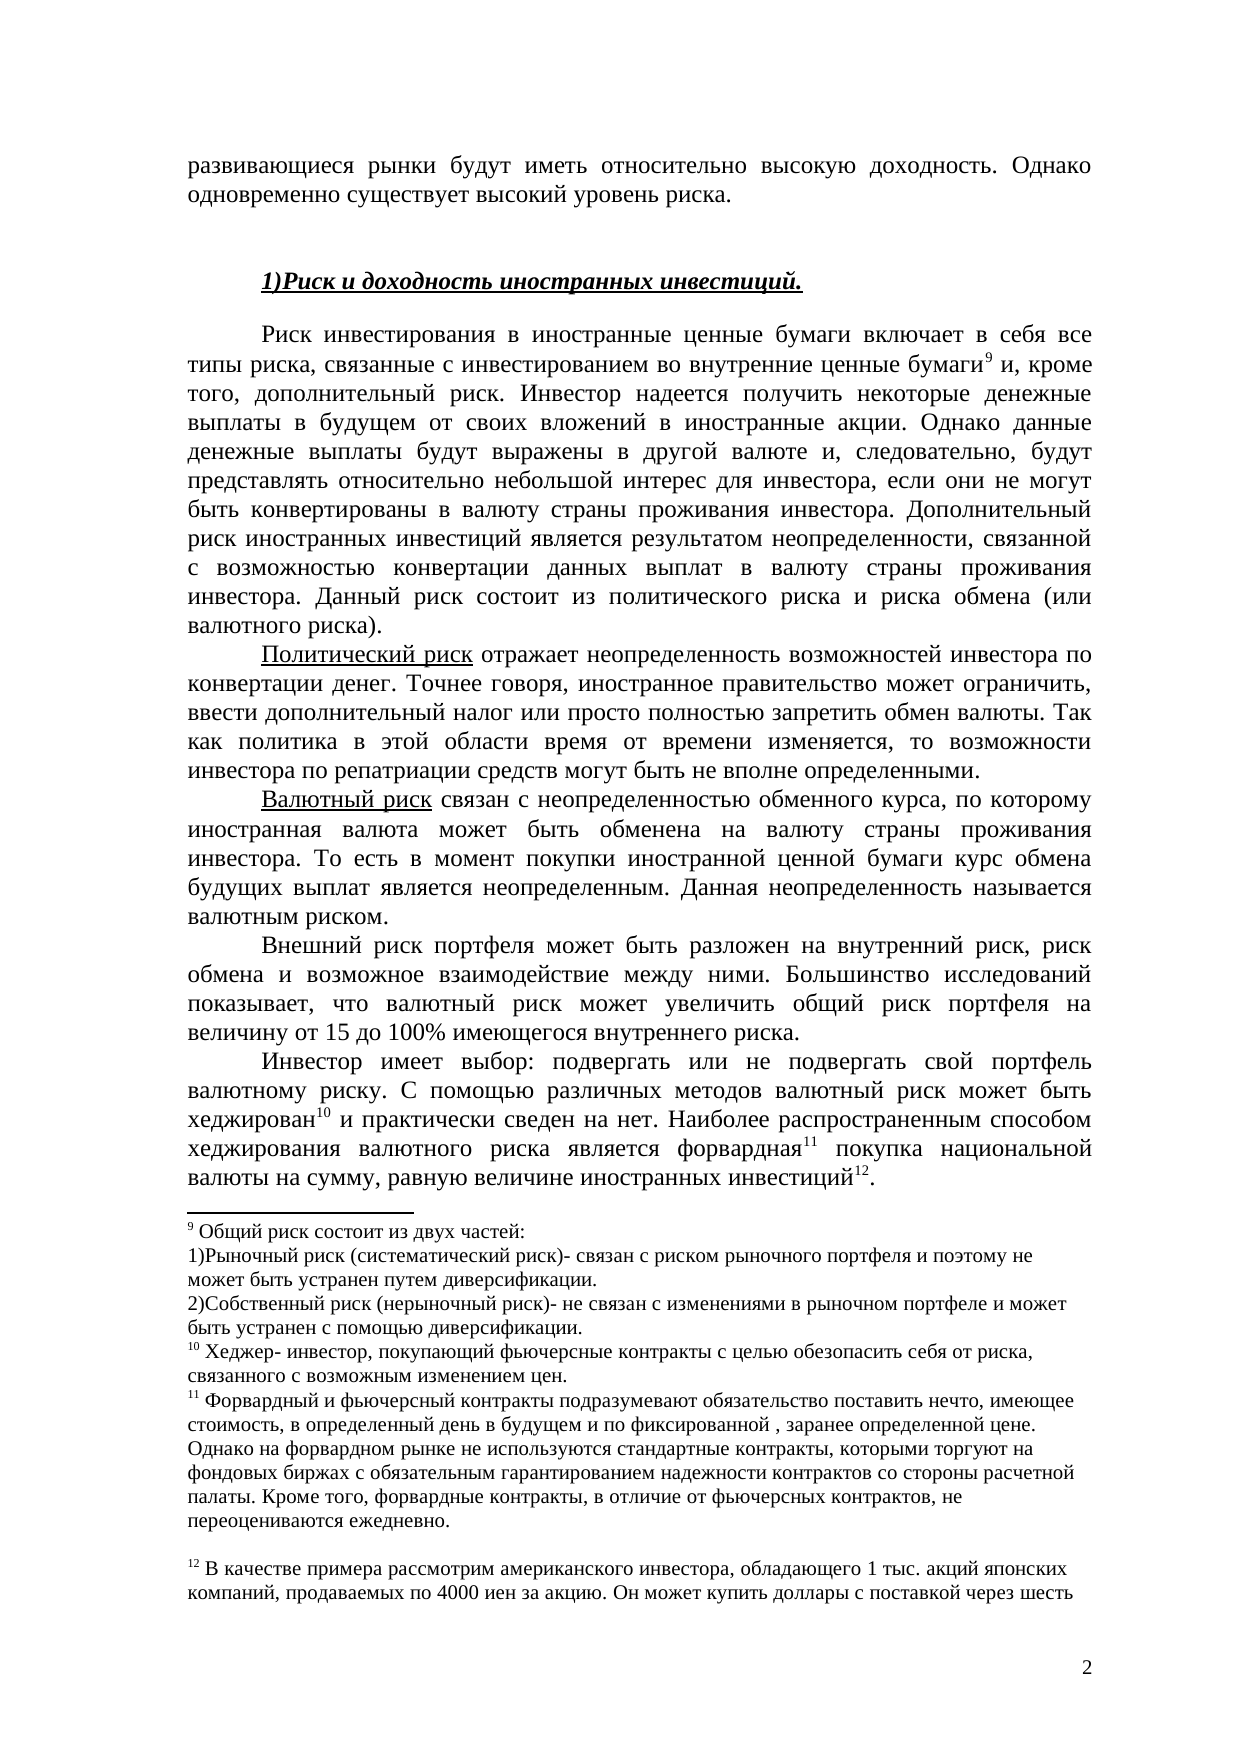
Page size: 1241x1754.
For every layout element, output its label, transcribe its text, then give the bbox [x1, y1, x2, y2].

text Внешний риск портфеля может быть разложен на внутренний риск, риск обмена и возможное взаимодействие между ними. Большинство исследований показывает, что валютный риск может увеличить общий риск портфеля на величину от 15 до 100% имеющегося внутреннего риска. [187, 930, 1092, 1046]
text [187, 150, 1092, 208]
text Инвестор имеет выбор: подвергать или не подвергать свой портфель валютному риску. С помощью различных методов валютный риск может быть хеджирован и практически сведен на нет. Наиболее распространенным способом хеджирования валютного риска является форвардная покупка национальной валюты на сумму, равную величине иностранных инвестиций. [187, 1046, 1092, 1191]
text Политический риск отражает неопределенность возможностей инвестора по конвертации денег. Точнее говоря, иностранное правительство может ограничить, ввести дополнительный налог или просто полностью запретить обмен валюты. Так как политика в этой области время от времени изменяется, то возможности инвестора по репатриации средств могут быть не вполне определенными. [187, 639, 1092, 784]
text 1)Риск и доходность иностранных инвестиций. [187, 266, 1092, 295]
text Риск инвестирования в иностранные ценные бумаги включает в себя все типы риска, связанные с инвестированием во внутренние ценные бумаги и, кроме того, дополнительный риск. Инвестор надеется получить некоторые денежные выплаты в будущем от своих вложений в иностранные акции. Однако данные денежные выплаты будут выражены в другой валюте и, следовательно, будут представлять относительно небольшой интерес для инвестора, если они не могут быть конвертированы в валюту страны проживания инвестора. Дополнительный риск иностранных инвестиций является результатом неопределенности, связанной с возможностью конвертации данных выплат в валюту страны проживания инвестора. Данный риск состоит из политического риска и риска обмена (или валютного риска). [187, 319, 1092, 639]
text Валютный риск связан с неопределенностью обменного курса, по которому иностранная валюта может быть обменена на валюту страны проживания инвестора. То есть в момент покупки иностранной ценной бумаги курс обмена будущих выплат является неопределенным. Данная неопределенность называется валютным риском. [187, 784, 1092, 930]
